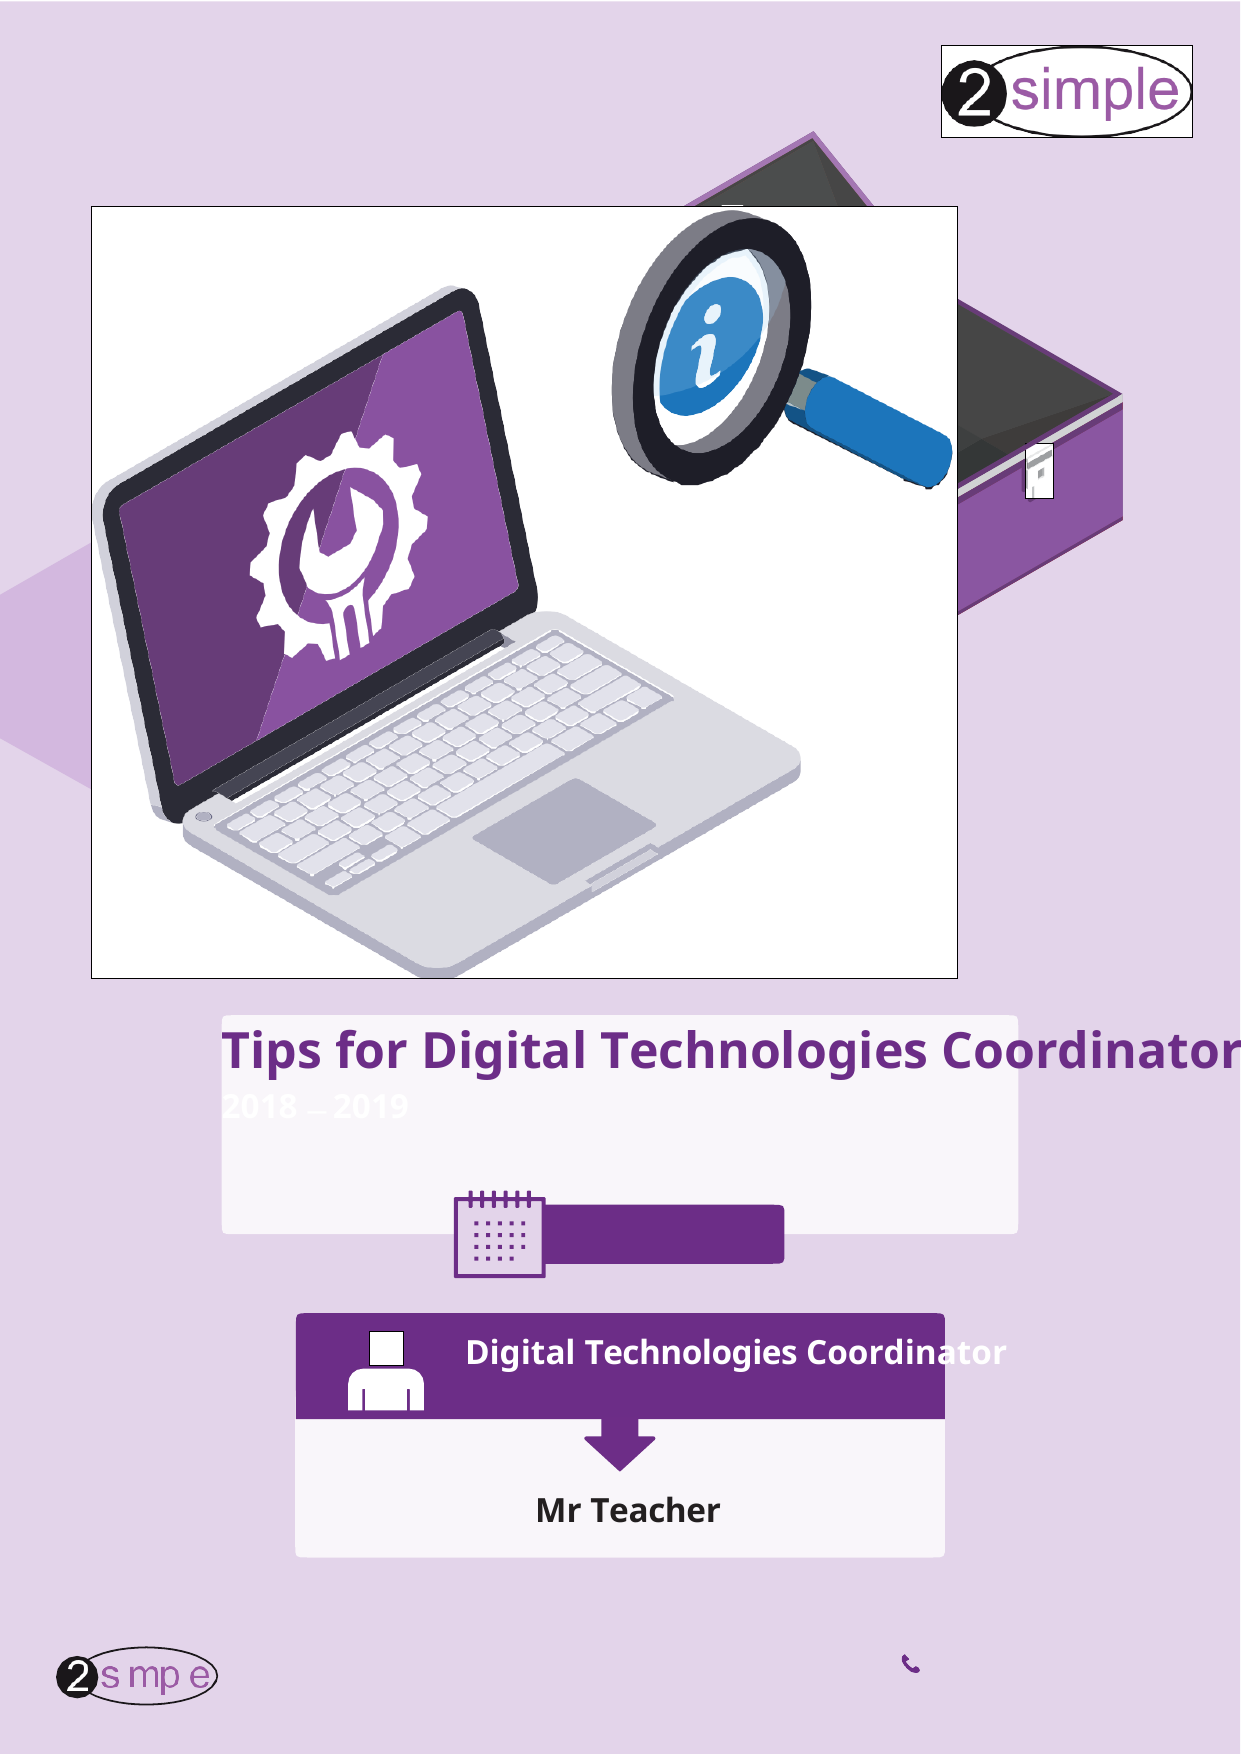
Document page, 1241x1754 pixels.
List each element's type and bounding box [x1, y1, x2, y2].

picture [1026, 444, 1053, 498]
picture [901, 1654, 920, 1673]
picture [130, 1666, 158, 1687]
picture [92, 207, 957, 978]
picture [161, 1666, 179, 1695]
picture [942, 46, 1192, 137]
picture [370, 1332, 403, 1365]
picture [101, 1666, 119, 1688]
picture [67, 1660, 88, 1691]
picture [190, 1666, 209, 1688]
